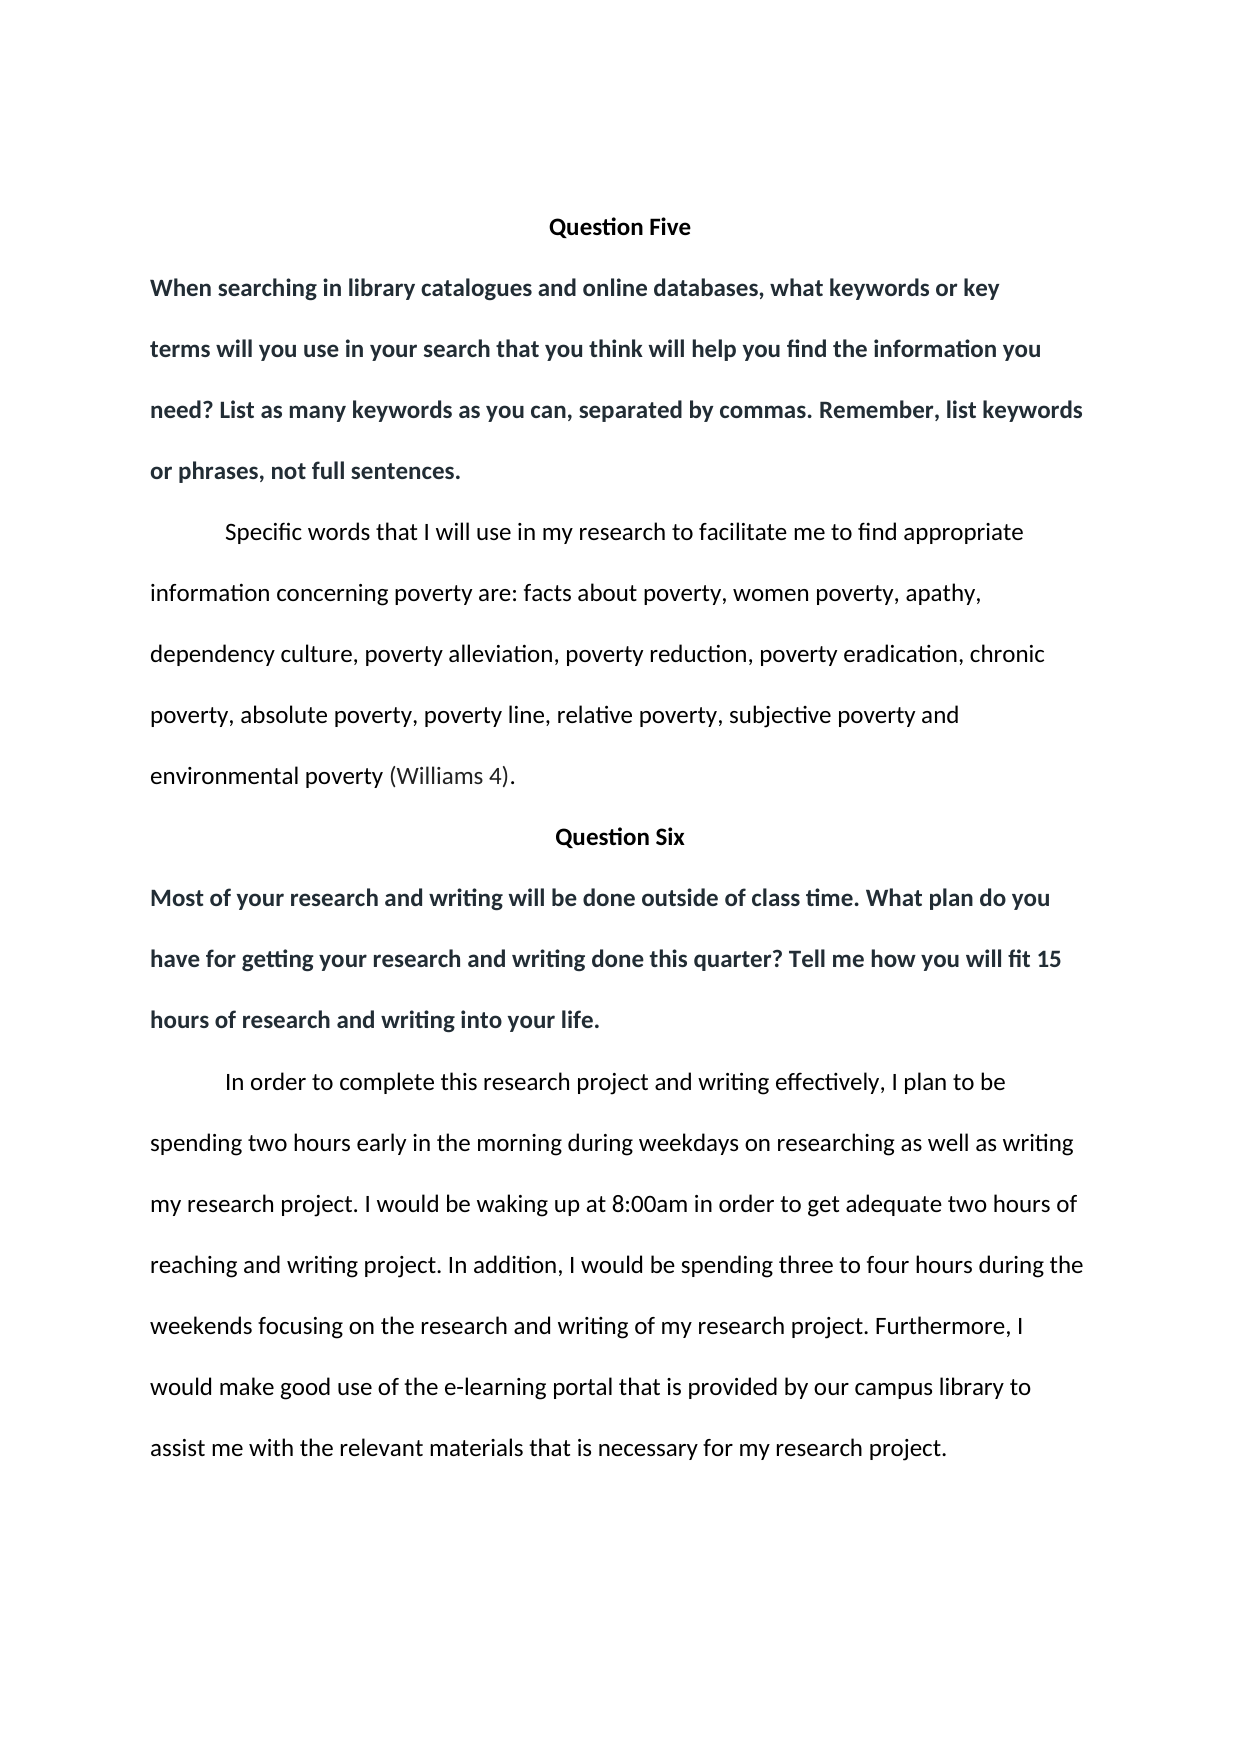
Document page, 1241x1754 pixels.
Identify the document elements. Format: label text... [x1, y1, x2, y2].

text When searching in library catalogues and online databases, what keywords or key terms will you use in your search that you think will help you find the information you need? List as many keywords as you can, separated by commas. Remember, list keywords or phrases, not full sentences. [150, 272, 1090, 486]
text Question Five [150, 211, 1090, 242]
text Specific words that I will use in my research to facilitate me to find appropriate information concerning poverty are: facts about poverty, women poverty, apathy, dependency culture, poverty alleviation, poverty reduction, poverty eradication, chronic poverty, absolute poverty, poverty line, relative poverty, subjective poverty and environmental poverty (Williams 4). [150, 516, 1090, 791]
text Most of your research and writing will be done outside of class time. What plan do you have for getting your research and writing done this quarter? Tell me how you will fit 15 hours of research and writing into your life. [150, 882, 1090, 1035]
text Question Six [150, 821, 1090, 852]
text In order to complete this research project and writing effectively, I plan to be spending two hours early in the morning during weekdays on researching as well as writing my research project. I would be waking up at 8:00am in order to get adequate two hours of reaching and writing project. In addition, I would be spending three to four hours during the weekends focusing on the research and writing of my research project. Furthermore, I would make good use of the e-learning portal that is provided by our campus library to assist me with the relevant materials that is necessary for my research project. [150, 1066, 1090, 1462]
